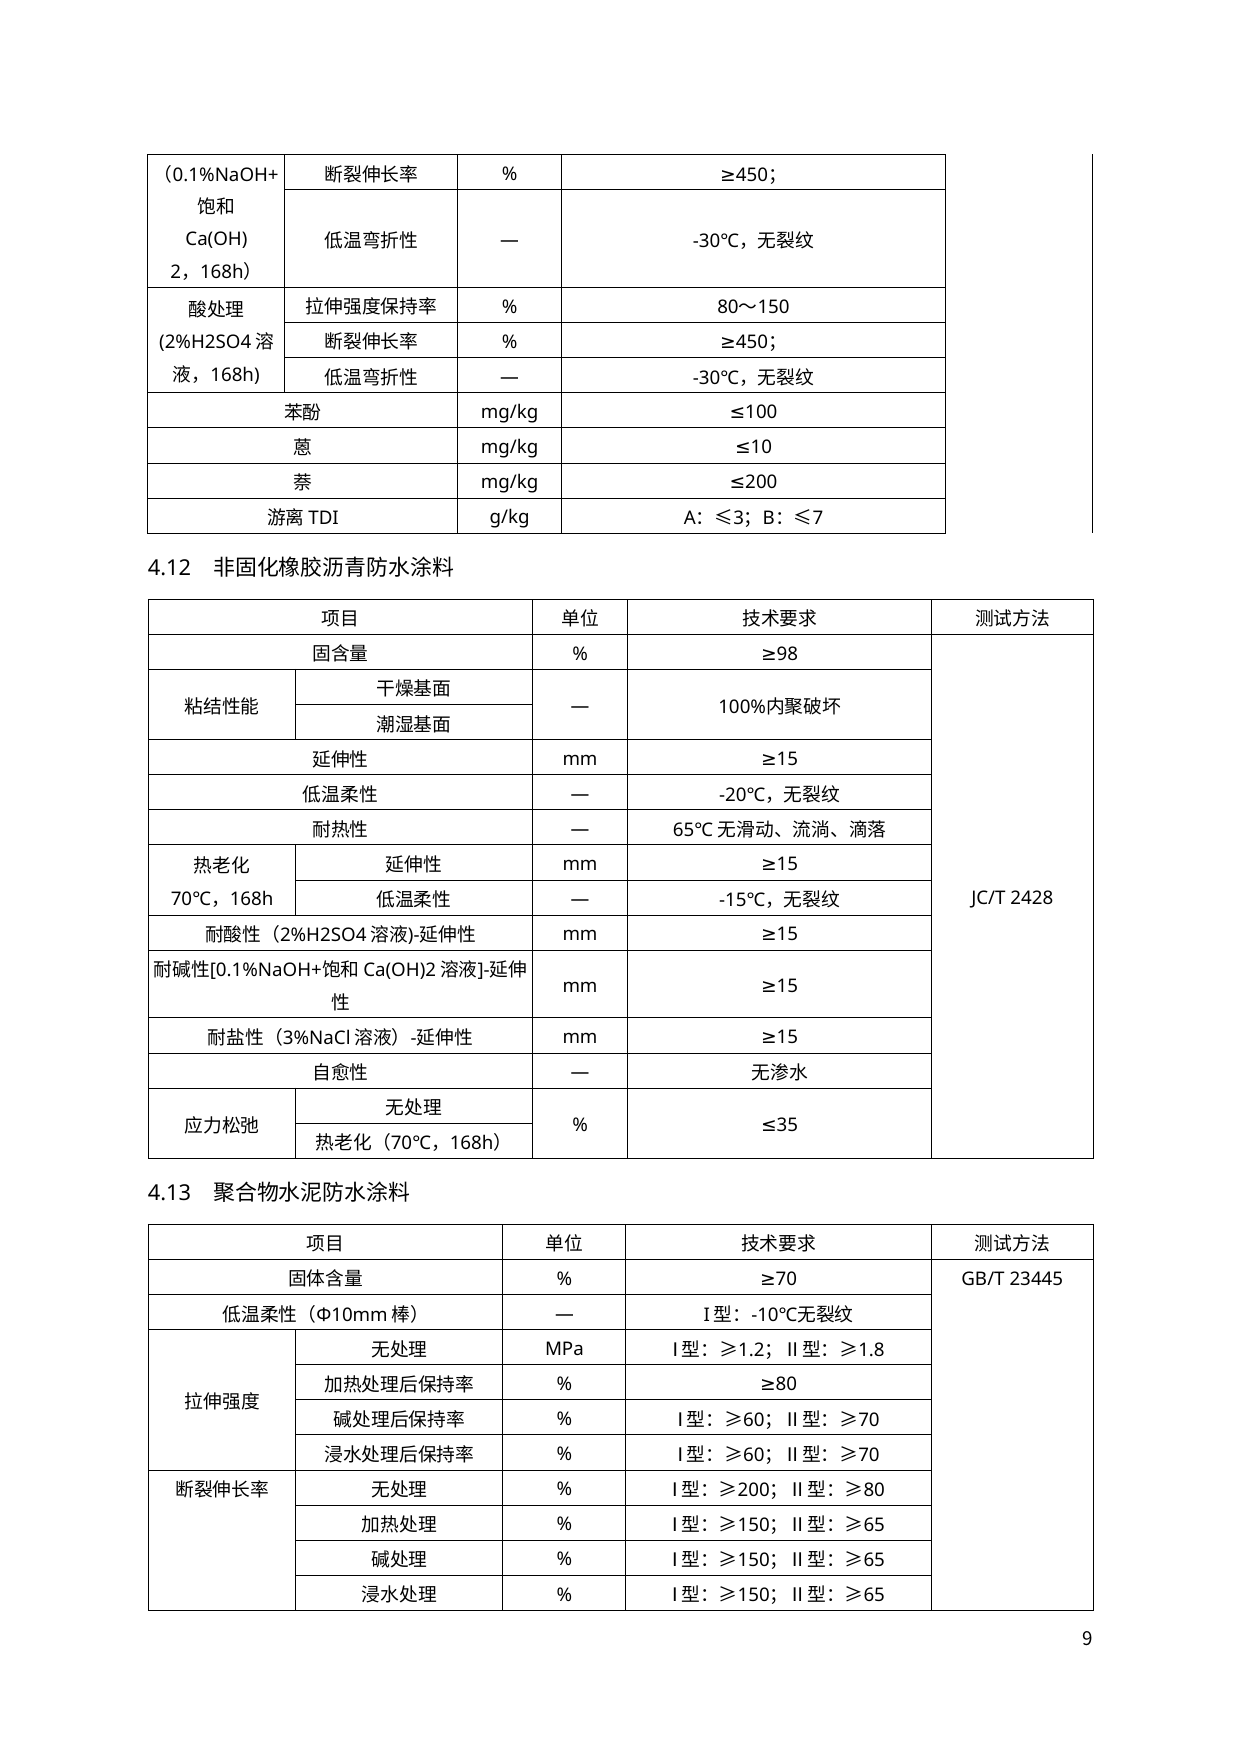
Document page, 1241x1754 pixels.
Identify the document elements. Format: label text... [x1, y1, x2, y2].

table_cell 加热处理后保持率 [296, 1365, 502, 1399]
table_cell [148, 155, 284, 287]
table_cell ≥70 [626, 1260, 931, 1294]
table_cell — [533, 881, 627, 914]
table_header 单位 [533, 600, 627, 634]
table_cell -30℃，无裂纹 [562, 358, 945, 392]
table_cell Ⅰ型：≥60；Ⅱ型：≥70 [626, 1400, 931, 1434]
table_cell 热老化 70℃，168h [149, 845, 295, 914]
table_cell ≤10 [562, 428, 945, 462]
table_cell 断裂伸长率 [149, 1471, 295, 1610]
table_cell 延伸性 [296, 845, 532, 879]
table_cell mg/kg [458, 464, 561, 497]
table_header 测试方法 [932, 600, 1093, 634]
table_cell ≤200 [562, 464, 945, 497]
table_cell ≥80 [626, 1365, 931, 1399]
table_cell ≥15 [628, 740, 931, 774]
table_cell 低温柔性 [296, 881, 532, 914]
table_cell Ⅰ型：≥150；Ⅱ型：≥65 [626, 1506, 931, 1540]
table_cell ≥15 [628, 951, 931, 1017]
list 非固化橡胶沥青防水涂料 [148, 550, 1092, 582]
table_cell % [458, 323, 561, 357]
table_cell 浸水处理后保持率 [296, 1435, 502, 1469]
table_cell MPa [503, 1330, 625, 1364]
table_cell ≥98 [628, 635, 931, 669]
table_header 项目 [149, 600, 532, 634]
table_cell ≥15 [628, 845, 931, 879]
table_cell 潮湿基面 [296, 705, 532, 739]
table_cell % [503, 1260, 625, 1294]
table_cell — [533, 670, 627, 739]
table_cell 断裂伸长率 [285, 155, 457, 189]
list 聚合物水泥防水涂料 [148, 1175, 1092, 1207]
table_cell 耐酸性（2%H2SO4溶液)-延伸性 [149, 916, 532, 950]
table_cell 固含量 [149, 635, 532, 669]
table_cell 耐碱性[0.1%NaOH+饱和Ca(OH)2溶液]-延伸性 [149, 951, 532, 1017]
table_cell 无处理 [296, 1330, 502, 1364]
table_cell 固体含量 [149, 1260, 502, 1294]
table_cell 碱处理后保持率 [296, 1400, 502, 1434]
table_cell 低温柔性（Ф10mm棒） [149, 1295, 502, 1329]
table_cell 萘 [148, 464, 457, 497]
table_cell ≥15 [628, 1018, 931, 1052]
table_cell 应力松弛 [149, 1089, 295, 1158]
table_cell 无处理 [296, 1089, 532, 1123]
table_cell mm [533, 740, 627, 774]
table_cell % [458, 155, 561, 189]
table_cell — [533, 810, 627, 844]
table_cell 耐盐性（3%NaCl溶液）-延伸性 [149, 1018, 532, 1052]
table_cell 低温弯折性 [285, 358, 457, 392]
table_cell 热老化（70℃，168h） [296, 1124, 532, 1158]
table_cell mm [533, 951, 627, 1017]
table_cell ≥15 [628, 916, 931, 950]
table_cell % [533, 635, 627, 669]
table_cell 100%内聚破坏 [628, 670, 931, 739]
table_cell 游离TDI [148, 499, 457, 533]
table_header 技术要求 [628, 600, 931, 634]
table_cell A：≤3；B：≤7 [562, 499, 945, 533]
table_cell mg/kg [458, 393, 561, 427]
table_cell I型：-10℃无裂纹 [626, 1295, 931, 1329]
table_cell 浸水处理 [296, 1576, 502, 1610]
table_cell 蒽 [148, 428, 457, 462]
table_cell 断裂伸长率 [285, 323, 457, 357]
table_cell mm [533, 916, 627, 950]
table_cell % [503, 1506, 625, 1540]
table_cell GB/T 23445 [932, 1260, 1093, 1610]
table_cell % [503, 1576, 625, 1610]
table_cell 碱处理 [296, 1541, 502, 1575]
table_cell ≥450； [562, 323, 945, 357]
table_cell 低温弯折性 [285, 190, 457, 287]
table_cell 苯酚 [148, 393, 457, 427]
table_header 单位 [503, 1225, 625, 1259]
table_cell ≤100 [562, 393, 945, 427]
table_cell 无处理 [296, 1471, 502, 1504]
table_cell 65℃ 无滑动、流淌、滴落 [628, 810, 931, 844]
table_cell Ⅰ型：≥200；Ⅱ型：≥80 [626, 1471, 931, 1504]
table_cell 无渗水 [628, 1054, 931, 1087]
table_cell % [503, 1435, 625, 1469]
table_cell -15℃，无裂纹 [628, 881, 931, 914]
table_cell 拉伸强度 [149, 1330, 295, 1469]
table_header 项目 [149, 1225, 502, 1259]
table_cell Ⅰ型：≥150；Ⅱ型：≥65 [626, 1576, 931, 1610]
table_cell -20℃，无裂纹 [628, 775, 931, 809]
table_header 测试方法 [932, 1225, 1093, 1259]
table_cell — [503, 1295, 625, 1329]
table_cell — [533, 1054, 627, 1087]
table_cell -30℃，无裂纹 [562, 190, 945, 287]
table_cell mm [533, 845, 627, 879]
table_cell % [533, 1089, 627, 1158]
table_cell 加热处理 [296, 1506, 502, 1540]
table_cell % [503, 1400, 625, 1434]
table_cell % [458, 288, 561, 322]
table_cell mg/kg [458, 428, 561, 462]
table_cell 干燥基面 [296, 670, 532, 704]
table_cell 低温柔性 [149, 775, 532, 809]
table_cell Ⅰ型：≥150；Ⅱ型：≥65 [626, 1541, 931, 1575]
table_cell 自愈性 [149, 1054, 532, 1087]
table_cell % [503, 1541, 625, 1575]
table_cell — [458, 190, 561, 287]
table_cell mm [533, 1018, 627, 1052]
table_cell % [503, 1365, 625, 1399]
table_cell g/kg [458, 499, 561, 533]
table_cell ≤35 [628, 1089, 931, 1158]
table_cell % [503, 1471, 625, 1504]
table_cell 延伸性 [149, 740, 532, 774]
table_cell — [533, 775, 627, 809]
table_cell — [458, 358, 561, 392]
table_header 技术要求 [626, 1225, 931, 1259]
table_cell JC/T 2428 [932, 635, 1093, 1158]
table_cell ≥450； [562, 155, 945, 189]
table_cell 耐热性 [149, 810, 532, 844]
table_cell 酸处理(2%H2SO4溶液，168h) [148, 288, 284, 392]
table_cell Ⅰ型：≥1.2；Ⅱ型：≥1.8 [626, 1330, 931, 1364]
table_cell 粘结性能 [149, 670, 295, 739]
table_cell Ⅰ型：≥60；Ⅱ型：≥70 [626, 1435, 931, 1469]
table_cell 80～150 [562, 288, 945, 322]
table_cell 拉伸强度保持率 [285, 288, 457, 322]
